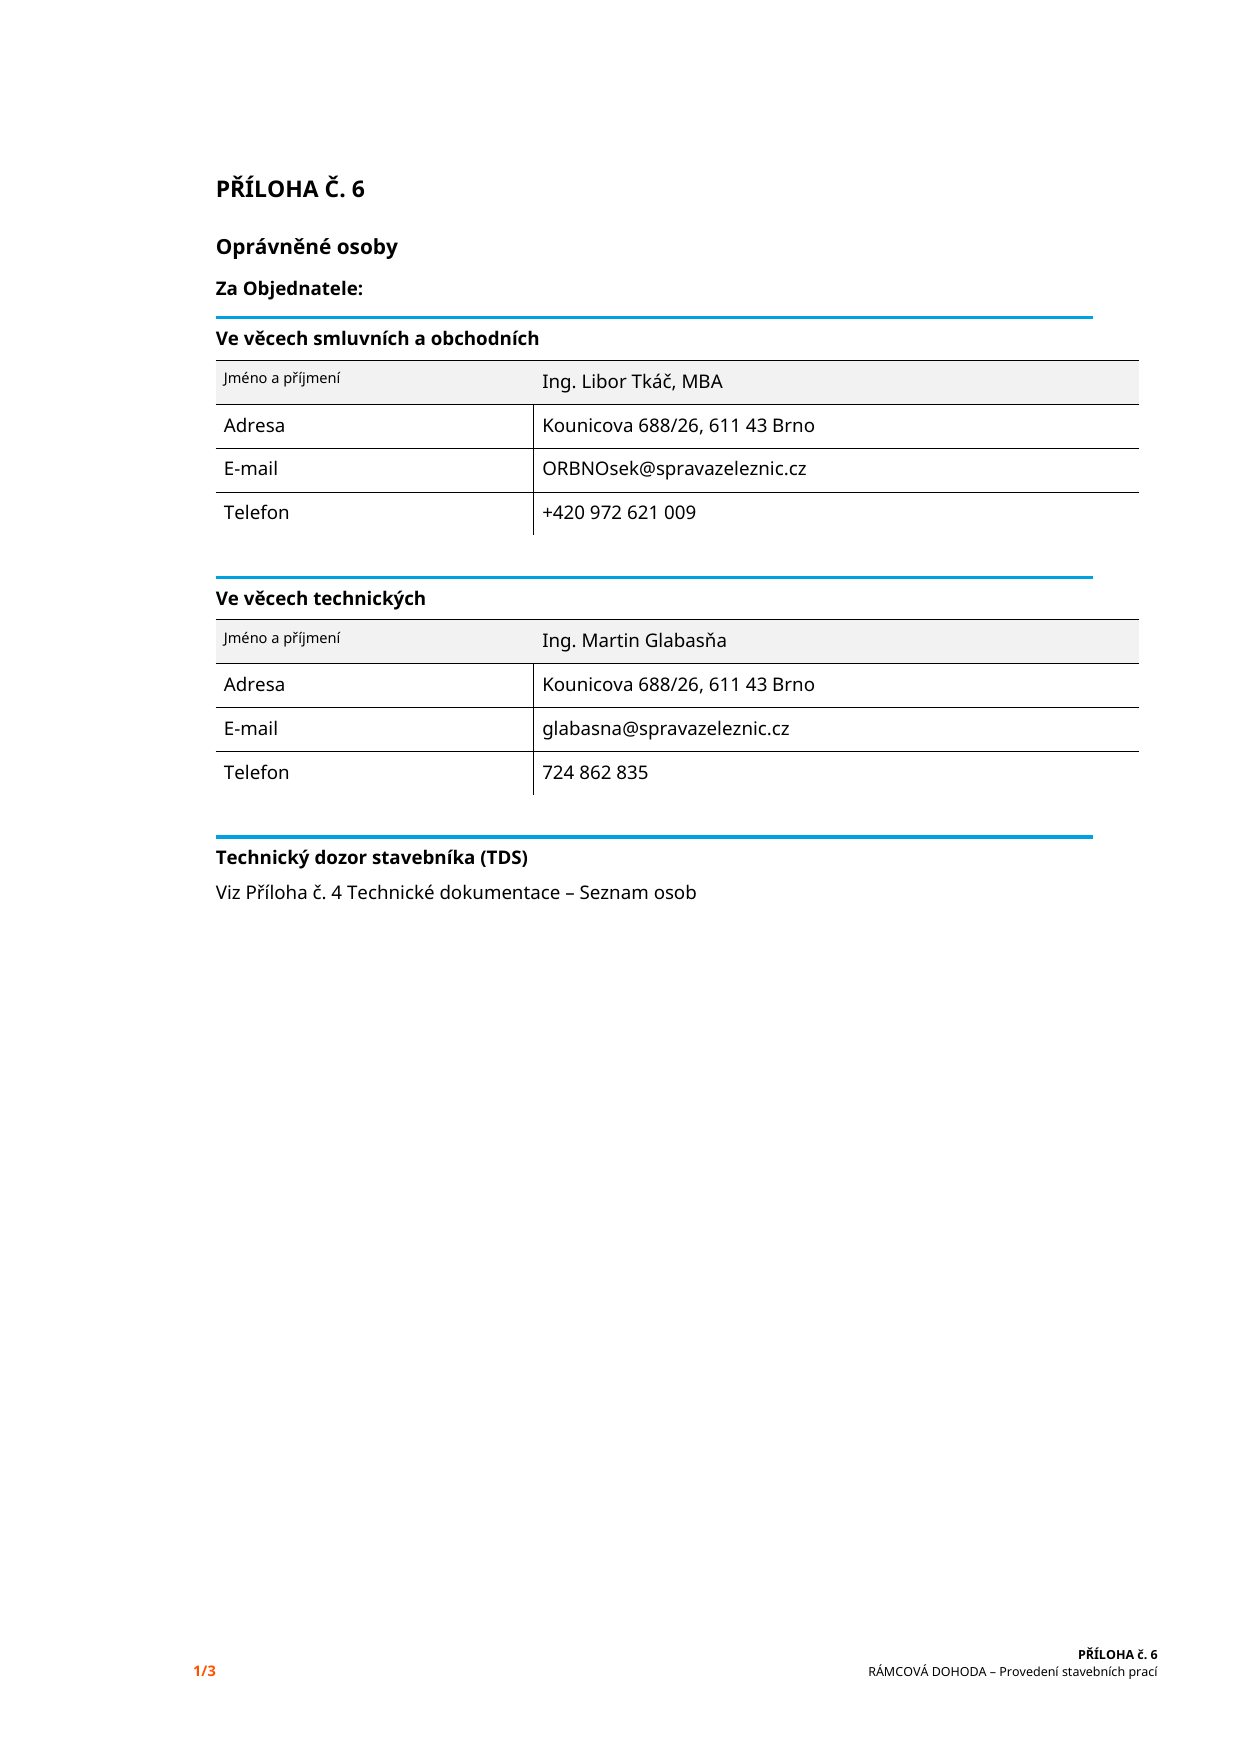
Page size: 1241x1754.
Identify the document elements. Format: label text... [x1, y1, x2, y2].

table_cell Telefon [216, 493, 533, 535]
table_cell 724 862 835 [534, 752, 1139, 795]
text Viz Příloha č. 4 Technické dokumentace – Seznam osob [216, 879, 1093, 904]
text Příloha č. 6 [216, 172, 1093, 204]
table_cell glabasna@spravazeleznic.cz [534, 708, 1139, 751]
table_cell E-mail [216, 449, 533, 491]
table_header Ing. Libor Tkáč, MBA [534, 361, 1139, 404]
table_header Jméno a příjmení [216, 620, 534, 663]
table_cell Kounicova 688/26, 611 43 Brno [534, 664, 1139, 707]
table_cell +420 972 621 009 [534, 493, 1139, 535]
table_cell ORBNOsek@spravazeleznic.cz [534, 449, 1139, 491]
text Za Objednatele: [216, 276, 1093, 301]
table_cell Kounicova 688/26, 611 43 Brno [534, 405, 1139, 447]
table_cell E-mail [216, 708, 533, 751]
text Technický dozor stavebníka (TDS) [216, 839, 1093, 870]
table_header Jméno a příjmení [216, 361, 534, 404]
text Ve věcech smluvních a obchodních [216, 319, 1093, 351]
text Oprávněné osoby [216, 232, 1093, 260]
table_cell Adresa [216, 664, 533, 707]
table_cell Telefon [216, 752, 533, 795]
text Ve věcech technických [216, 579, 1093, 611]
table_header Ing. Martin Glabasňa [534, 620, 1139, 663]
table_cell Adresa [216, 405, 533, 447]
